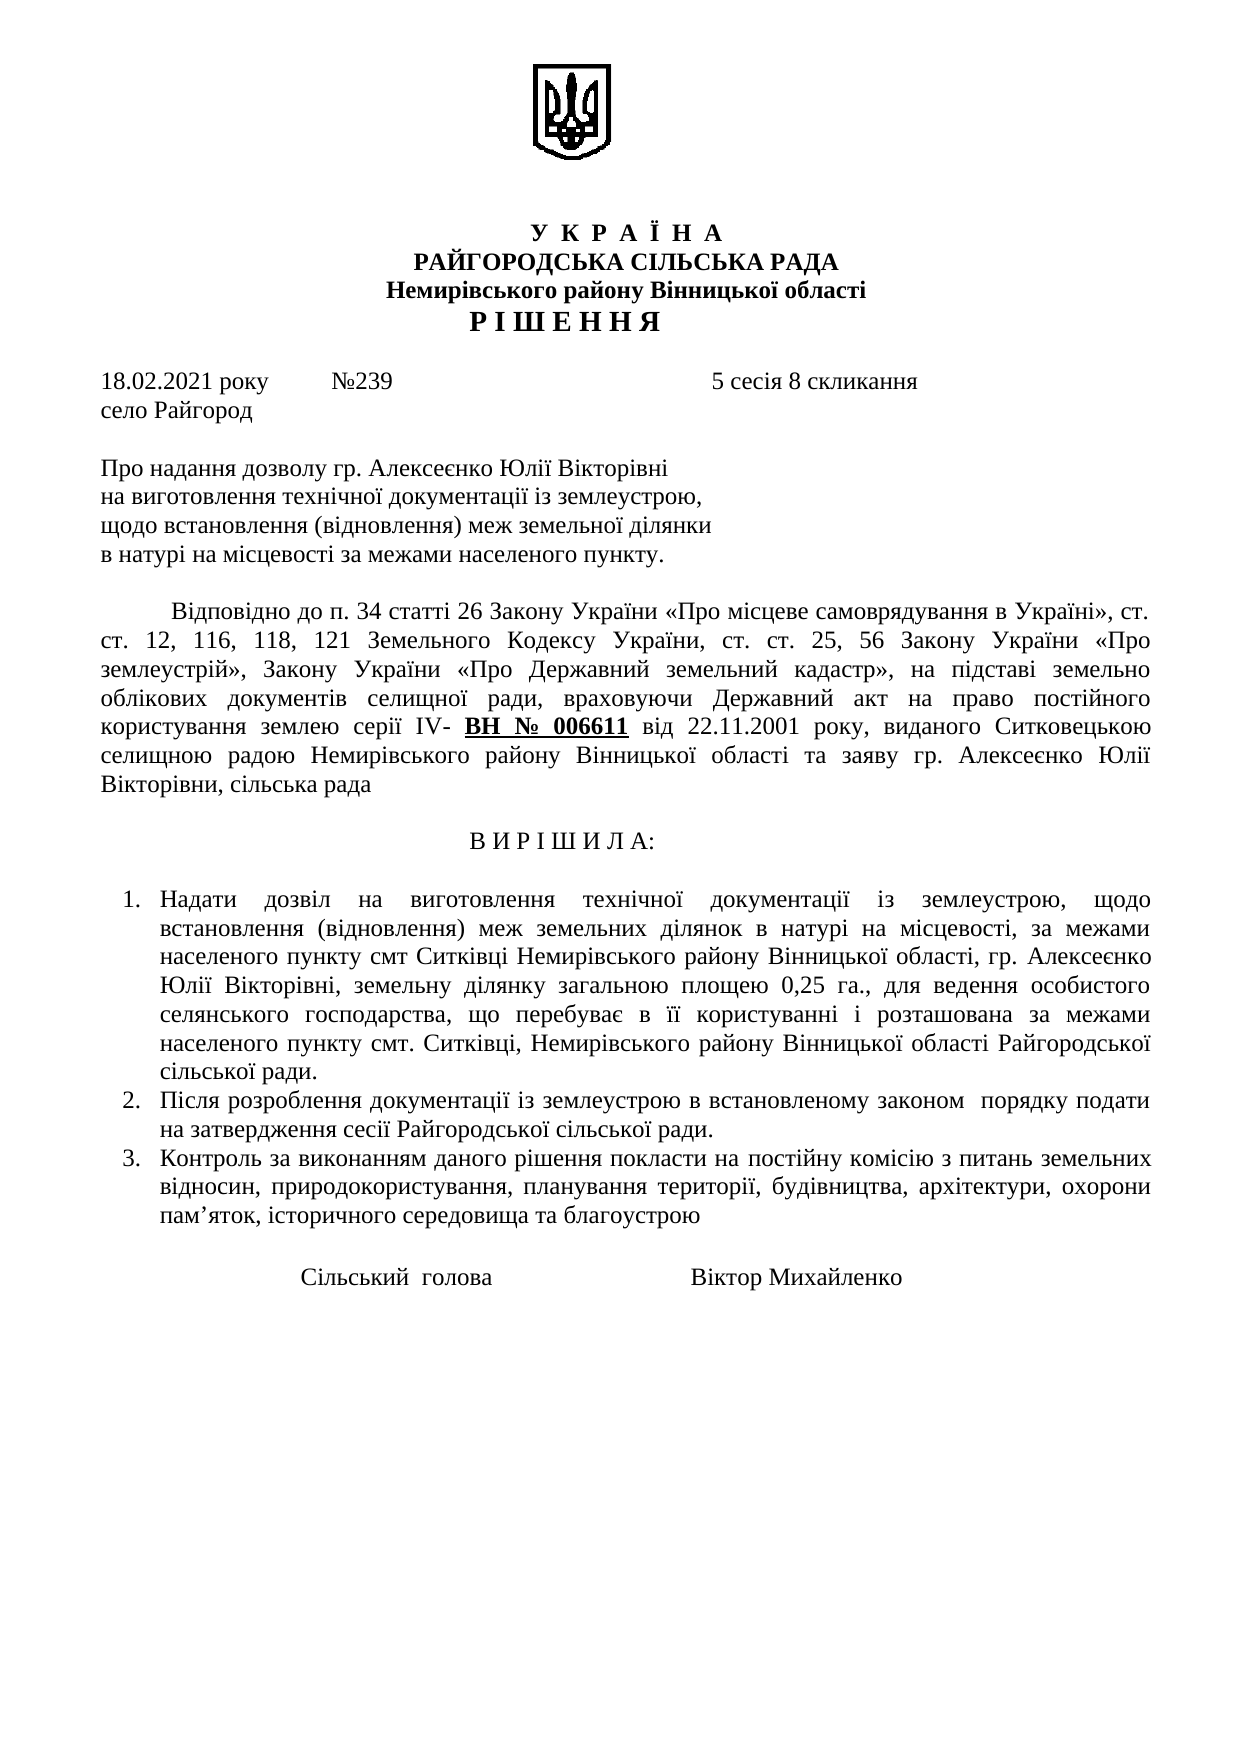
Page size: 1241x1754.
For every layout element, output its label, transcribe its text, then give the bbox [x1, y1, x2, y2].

subtitle РАЙГОРОДСЬКА СІЛЬСЬКА РАДА [100, 247, 1152, 275]
text 18.02.2021 року №239 5 cесія 8 скликання [100, 366, 1152, 395]
text в натурі на місцевості за межами населеного пункту. [100, 539, 1152, 568]
text на виготовлення технічної документації із землеустрою, [100, 481, 1152, 510]
text Відповідно до п. 34 статті 26 Закону України «Про місцеве самоврядування в Україні», ст. ст. 12, 116, 118, 121 Земельного Кодексу України, ст. ст. 25, 56 Закону України «Про землеустрій», Закону України «Про Державний земельний кадастр», на підставі земельно облікових документів селищної ради, враховуючи Державний акт на право постійного користування землею серії ІV- ВН № 006611 від 22.11.2001 року, виданого Ситковецькою селищною радою Немирівського району Вінницької області та заяву гр. Алексеєнко Юлії Вікторівни, сільська рада [100, 596, 1152, 798]
list Надати дозвіл на виготовлення технічної документації із землеустрою, щодо встановлення (відновлення) меж земельних ділянок в натурі на місцевості, за межами населеного пункту смт Ситківці Немирівського району Вінницької області, гр. Алексеєнко Юлії Вікторівні, земельну ділянку загальною площею 0,25 га., для ведення особистого селянського господарства, що перебуває в її користуванні і розташована за межами населеного пункту смт. Ситківці, Немирівського району Вінницької області Райгородської сільської ради. [122, 884, 1152, 1085]
subtitle Немирівського району Вінницької області [100, 275, 1152, 304]
title У К Р А Ї Н А [100, 218, 1152, 247]
subtitle Р І Ш Е Н Н Я [395, 304, 1152, 338]
text В И Р І Ш И Л А: [100, 826, 1152, 855]
text Про надання дозволу гр. Алексеєнко Юлії Вікторівні [100, 453, 1152, 481]
text Сільський голова Віктор Михайленко [100, 1262, 1152, 1291]
text село Райгород [100, 395, 1152, 424]
picture [531, 61, 612, 161]
text щодо встановлення (відновлення) меж земельної ділянки [100, 510, 1152, 539]
list Контроль за виконанням даного рішення покласти на постійну комісію з питань земельних відносин, природокористування, планування території, будівництва, архітектури, охорони пам’яток, історичного середовища та благоустрою [122, 1143, 1152, 1229]
list Після розроблення документації із землеустрою в встановленому законом порядку подати на затвердження сесії Райгородської сільської ради. [122, 1085, 1152, 1143]
